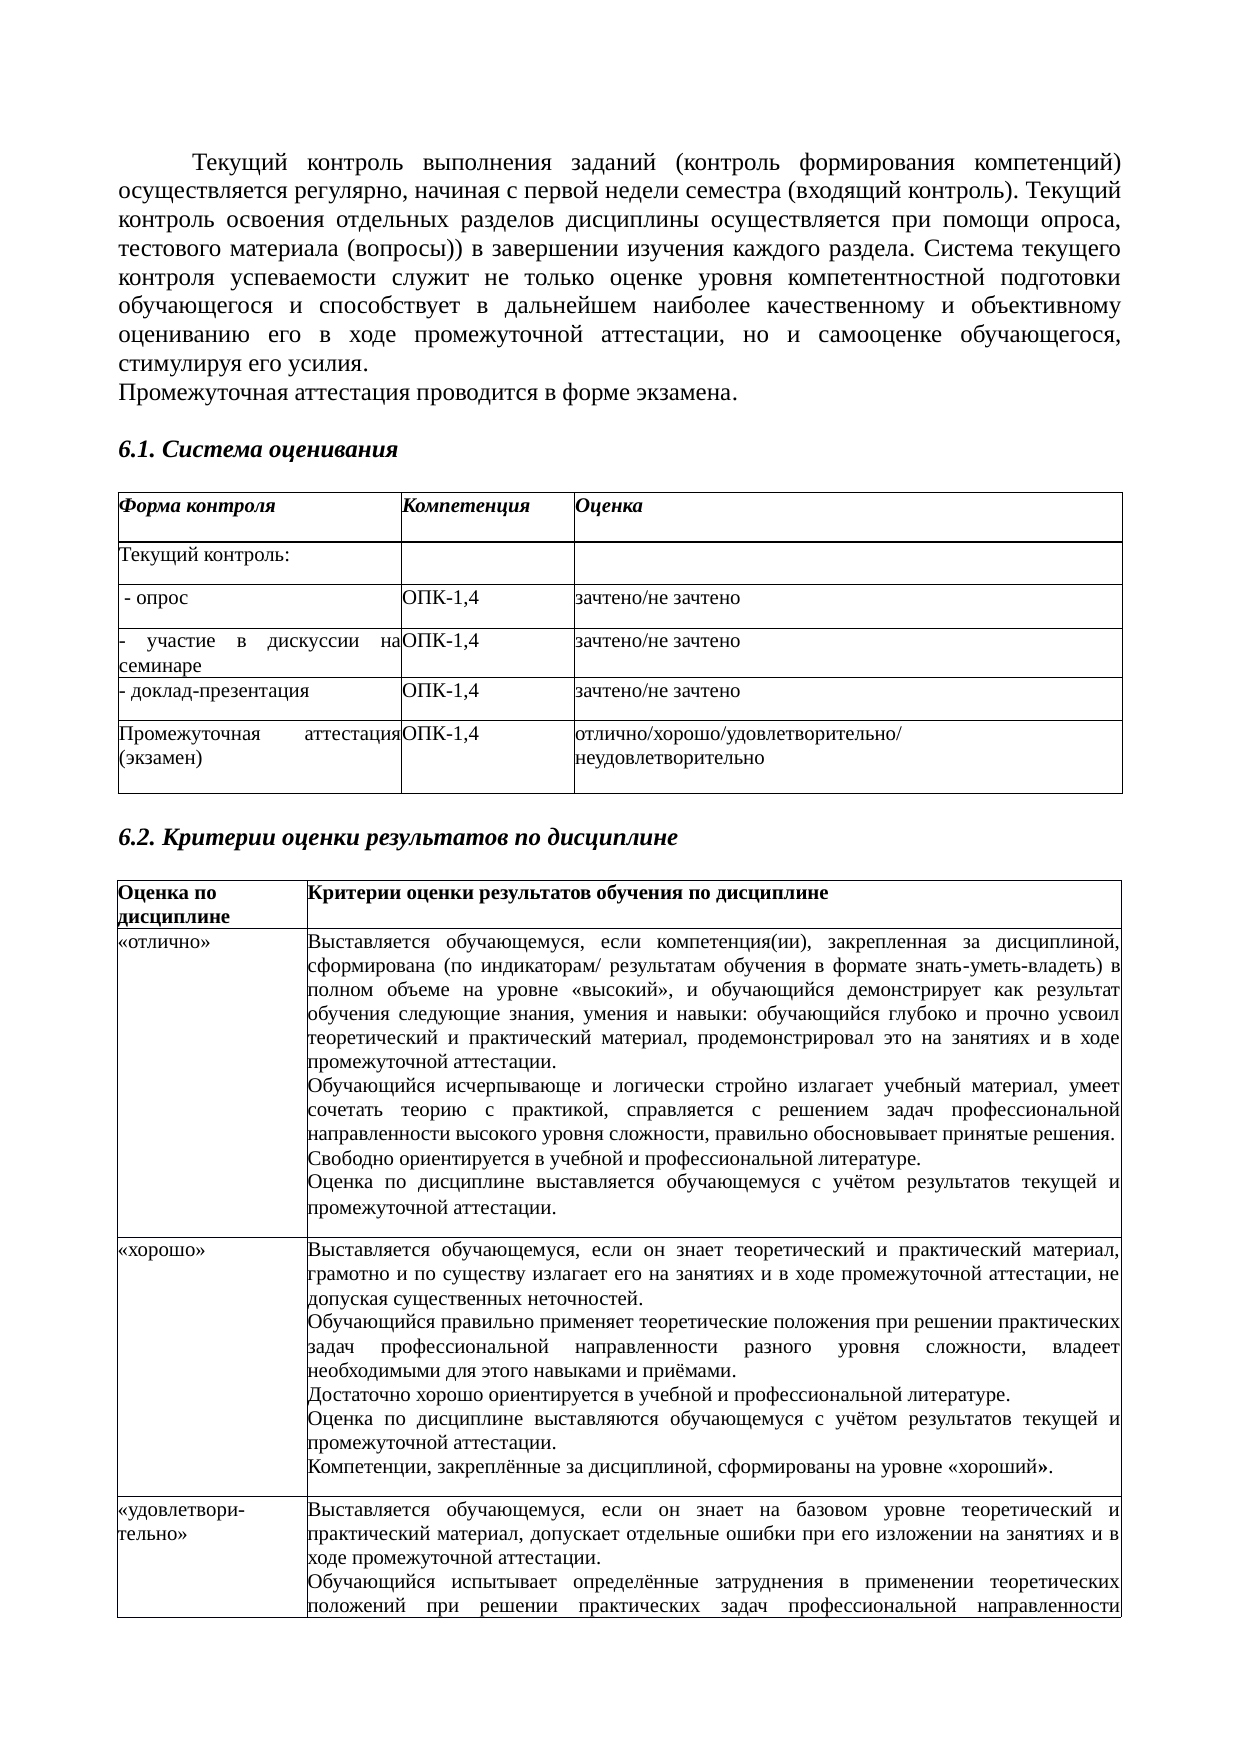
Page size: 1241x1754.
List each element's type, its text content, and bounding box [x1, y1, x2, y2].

table_header Форма контроля [119, 493, 401, 541]
table_cell «хорошо» [118, 1238, 307, 1496]
table_cell Выставляется обучающемуся, если он знает теоретический и практический материал, грамотно и по существу излагает его на занятиях и в ходе промежуточной аттестации, не допуская существенных неточностей. Обучающийся правильно применяет теоретические положения при решении практических задач профессиональной направленности разного уровня сложности, владеет необходимыми для этого навыками и приёмами. Достаточно хорошо ориентируется в учебной и профессиональной литературе. Оценка по дисциплине выставляются обучающемуся с учётом результатов текущей и промежуточной аттестации. Компетенции, закреплённые за дисциплиной, сформированы на уровне «хороший». [308, 1238, 1121, 1496]
text 6.2. Критерии оценки результатов по дисциплине [118, 822, 1122, 851]
table_header Критерии оценки результатов обучения по дисциплине [308, 881, 1121, 928]
text Промежуточная аттестация проводится в форме экзамена. [118, 377, 1122, 406]
table_cell зачтено/не зачтено [575, 678, 1122, 720]
table_cell [575, 543, 1122, 584]
table_header Компетенция [402, 493, 574, 541]
table_cell - доклад-презентация [119, 678, 401, 720]
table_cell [118, 1497, 307, 1617]
table_cell [402, 543, 574, 584]
text 6.1. Система оценивания [118, 434, 1122, 463]
table_cell Промежуточная аттестация (экзамен) [119, 721, 401, 792]
table_cell ОПК-1,4 [402, 629, 574, 677]
table_cell - опрос [119, 585, 401, 627]
table_cell ОПК-1,4 [402, 678, 574, 720]
text Текущий контроль выполнения заданий (контроль формирования компетенций) осуществляется регулярно, начиная с первой недели семестра (входящий контроль). Текущий контроль освоения отдельных разделов дисциплины осуществляется при помощи опроса, тестового материала (вопросы)) в завершении изучения каждого раздела. Система текущего контроля успеваемости служит не только оценке уровня компетентностной подготовки обучающегося и способствует в дальнейшем наиболее качественному и объективному оцениванию его в ходе промежуточной аттестации, но и самооценке обучающегося, стимулируя его усилия. [118, 147, 1122, 377]
table_cell отлично/хорошо/удовлетворительно/ неудовлетворительно [575, 721, 1122, 792]
table_cell Выставляется обучающемуся, если компетенция(ии), закрепленная за дисциплиной, сформирована (по индикаторам/ результатам обучения в формате знать-уметь-владеть) в полном объеме на уровне «высокий», и обучающийся демонстрирует как результат обучения следующие знания, умения и навыки: обучающийся глубоко и прочно усвоил теоретический и практический материал, продемонстрировал это на занятиях и в ходе промежуточной аттестации. Обучающийся исчерпывающе и логически стройно излагает учебный материал, умеет сочетать теорию с практикой, справляется с решением задач профессиональной направленности высокого уровня сложности, правильно обосновывает принятые решения. Свободно ориентируется в учебной и профессиональной литературе. Оценка по дисциплине выставляется обучающемуся с учётом результатов текущей и промежуточной аттестации. [308, 929, 1121, 1237]
table_cell зачтено/не зачтено [575, 585, 1122, 627]
table_header Оценка [575, 493, 1122, 541]
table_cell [308, 1497, 1121, 1617]
table_cell ОПК-1,4 [402, 585, 574, 627]
table_cell зачтено/не зачтено [575, 629, 1122, 677]
table_cell «отлично» [118, 929, 307, 1237]
table_cell - участие в дискуссии на семинаре [119, 629, 401, 677]
table_cell ОПК-1,4 [402, 721, 574, 792]
table_header Оценка по дисциплине [118, 881, 307, 928]
table_cell Текущий контроль: [119, 543, 401, 584]
